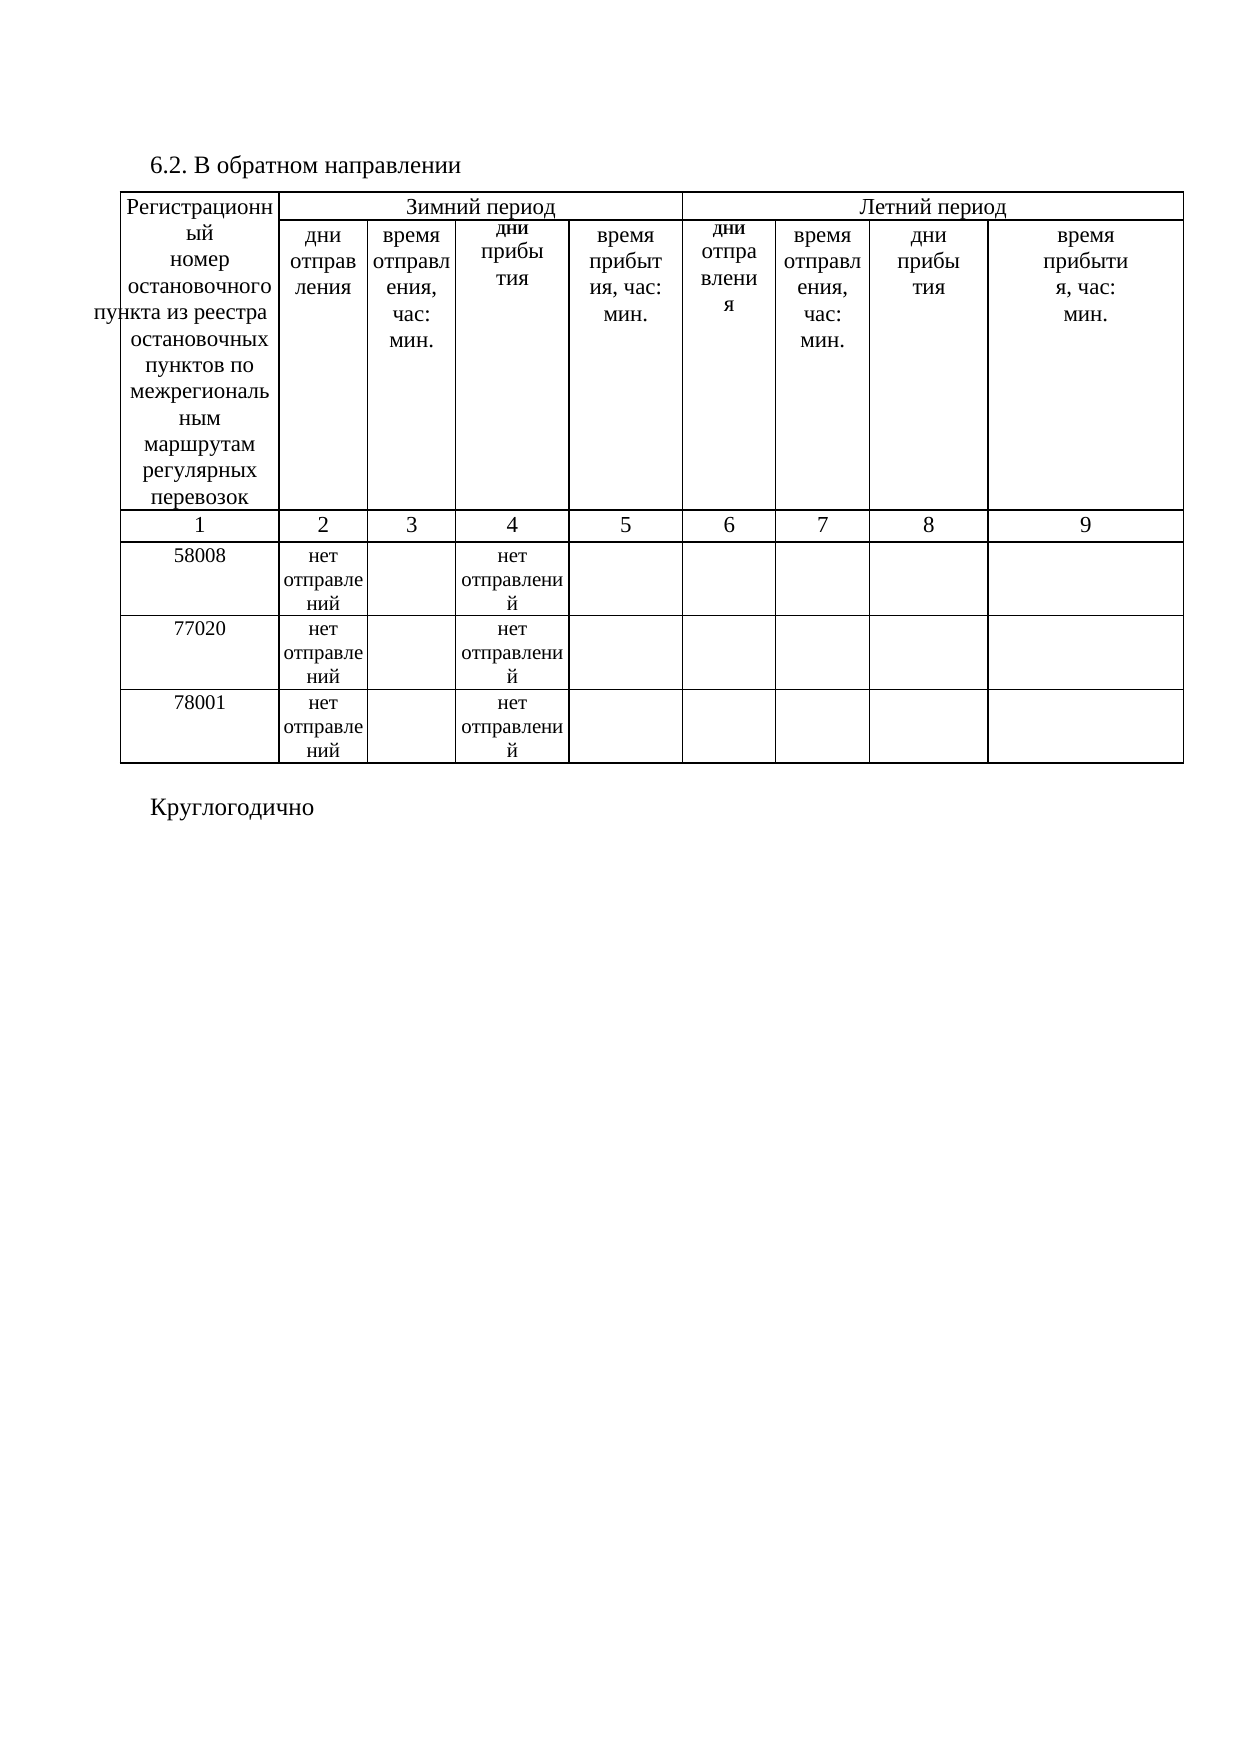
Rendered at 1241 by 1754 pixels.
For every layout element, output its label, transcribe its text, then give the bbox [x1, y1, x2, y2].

table_cell ДНИ прибы тия [456, 221, 568, 509]
table_cell 4 [456, 511, 568, 541]
table_cell [776, 690, 869, 762]
table_cell нет отправлений [280, 543, 367, 615]
table_header Зимний период [280, 193, 682, 219]
table_cell [989, 543, 1183, 615]
table_cell [683, 543, 775, 615]
table_header Летний период [683, 193, 1183, 219]
table_cell время прибыти я, час: мин. [989, 221, 1183, 509]
table_cell нет отправлений [280, 690, 367, 762]
table_cell [570, 616, 682, 688]
table_cell время отправл ения, час: мин. [776, 221, 869, 509]
table_cell 1 [121, 511, 278, 541]
table_cell [870, 543, 987, 615]
table_cell нет отправлений [456, 543, 568, 615]
text Круглогодично [150, 792, 1090, 821]
table_cell [776, 616, 869, 688]
table_cell [989, 690, 1183, 762]
table_cell [368, 690, 455, 762]
table_cell 78001 [121, 690, 278, 762]
text 6.2. В обратном направлении [150, 150, 1090, 179]
table_cell 6 [683, 511, 775, 541]
table_cell 9 [989, 511, 1183, 541]
table_cell [570, 690, 682, 762]
table_cell [570, 543, 682, 615]
table_cell дни прибы тия [870, 221, 987, 509]
table_cell дни отправ ления [280, 221, 367, 509]
table_cell 77020 [121, 616, 278, 688]
table_cell [870, 616, 987, 688]
table_cell 3 [368, 511, 455, 541]
table_cell время прибыт ия, час: мин. [570, 221, 682, 509]
table_cell [989, 616, 1183, 688]
table_cell [683, 690, 775, 762]
table_cell [368, 543, 455, 615]
table_cell [776, 543, 869, 615]
table_cell [368, 616, 455, 688]
table_cell 7 [776, 511, 869, 541]
table_cell время отправл ения, час: мин. [368, 221, 455, 509]
table_cell 58008 [121, 543, 278, 615]
table_cell 2 [280, 511, 367, 541]
table_cell нет отправлений [456, 616, 568, 688]
table_cell [683, 616, 775, 688]
table_cell 8 [870, 511, 987, 541]
table_cell 5 [570, 511, 682, 541]
table_cell нет отправлений [456, 690, 568, 762]
table_cell нет отправлений [280, 616, 367, 688]
table_cell ДНИ отпра влени я [683, 221, 775, 509]
table_header Регистрационный номер остановочного пункта из реестра остановочных пунктов по межрегиональным маршрутам регулярных перевозок [121, 193, 278, 509]
table_cell [870, 690, 987, 762]
